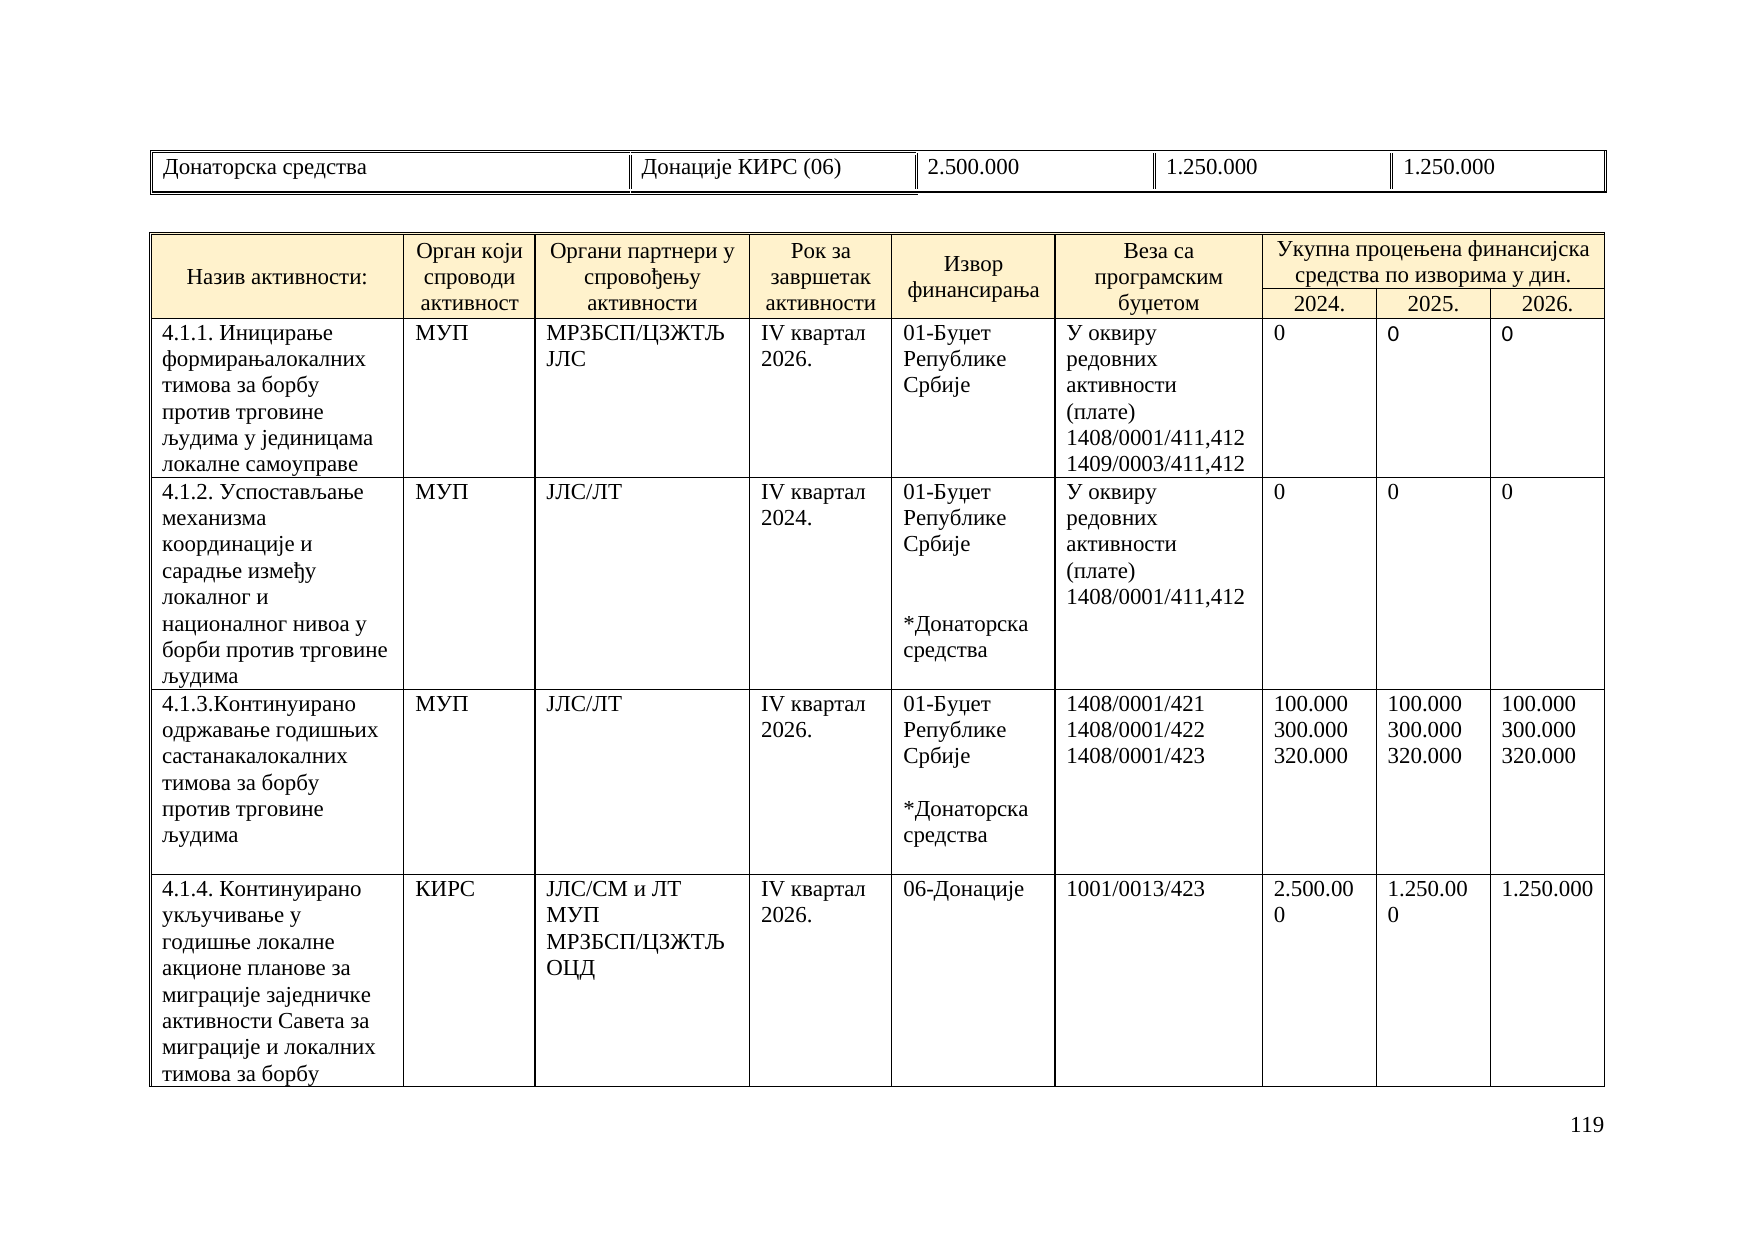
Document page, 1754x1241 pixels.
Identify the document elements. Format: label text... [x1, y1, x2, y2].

table_header Укупна процењена финансијска средства по изворима у дин. [1263, 235, 1604, 288]
table_cell 100.000 300.000 320.000 [1377, 690, 1490, 874]
table_cell 0 [1491, 319, 1604, 477]
table_cell 0 [1491, 478, 1604, 689]
table_cell 4.1.1. Иницирање формирањалокалних тимова за борбу против трговине људима у јединицама локалне самоуправе [152, 319, 403, 477]
table_cell 2026. [1491, 289, 1604, 318]
table_cell 1.250.000 [1377, 875, 1490, 1086]
table_cell 1408/0001/421 1408/0001/422 1408/0001/423 [1056, 690, 1262, 874]
table_cell ЈЛС/ЛТ [536, 690, 749, 874]
table_cell 01-Буџет Републике Србије *Донаторска средства [892, 690, 1054, 874]
table_cell 2024. [1263, 289, 1376, 318]
table_cell У оквиру редовних активности (плате) 1408/0001/411,412 1409/0003/411,412 [1056, 319, 1262, 477]
table_cell 0 [1263, 319, 1376, 477]
table_cell 100.000 300.000 320.000 [1263, 690, 1376, 874]
table_cell МУП [404, 690, 534, 874]
table_cell IV квартал 2026. [750, 319, 891, 477]
table_cell IV квартал 2024. [750, 478, 891, 689]
table_cell МРЗБСП/ЦЗЖТЉ ЈЛС [536, 319, 749, 477]
table_cell Донације КИРС (06) [630, 153, 916, 191]
table_cell 1.250.000 [1392, 151, 1604, 191]
table_cell 1001/0013/423 [1056, 875, 1262, 1086]
table_cell Донаторска средства [153, 153, 630, 191]
table_header Веза са програмским буџетом [1056, 235, 1262, 318]
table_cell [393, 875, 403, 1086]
table_cell МУП [404, 319, 534, 477]
table_cell 01-Буџет Републике Србије [892, 319, 1054, 477]
table_cell 1.250.000 [1491, 875, 1604, 1086]
table_cell 06-Донације [892, 875, 1054, 1086]
table_cell У оквиру редовних активности (плате) 1408/0001/411,412 [1056, 478, 1262, 689]
table_cell 0 [1377, 478, 1490, 689]
table_header Рок за завршетак активности [750, 235, 891, 318]
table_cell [536, 875, 749, 1086]
table_cell IV квартал 2026. [750, 875, 891, 1086]
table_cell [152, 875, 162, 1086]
table_cell IV квартал 2026. [750, 690, 891, 874]
table_header Извор финансирања [892, 235, 1054, 318]
table_header Орган који спроводи активност [404, 235, 534, 318]
table_cell 1.250.000 [1155, 151, 1392, 191]
table_cell 0 [1377, 319, 1490, 477]
table_cell 2.500.000 [1263, 875, 1376, 1086]
table_cell 0 [1263, 478, 1376, 689]
table_header Органи партнери у спровођењу активности [536, 235, 749, 318]
table_cell МУП [404, 478, 534, 689]
table_cell 01-Буџет Републике Србије *Донаторска средства [892, 478, 1054, 689]
table_cell 2025. [1377, 289, 1490, 318]
table_cell 100.000 300.000 320.000 [1491, 690, 1604, 874]
table_cell 4.1.2. Успостављање механизма координације и сарадње између локалног и националног нивоа у борби против трговине људима [152, 478, 403, 689]
table_header Назив активности: [152, 235, 403, 318]
table_cell КИРС [404, 875, 534, 1086]
table_cell 2.500.000 [916, 151, 1154, 191]
table_cell 4.1.3.Континуирано одржавање годишњих састанакалокалних тимова за борбу против трговине људима [152, 690, 403, 874]
table_cell ЈЛС/ЛТ [536, 478, 749, 689]
